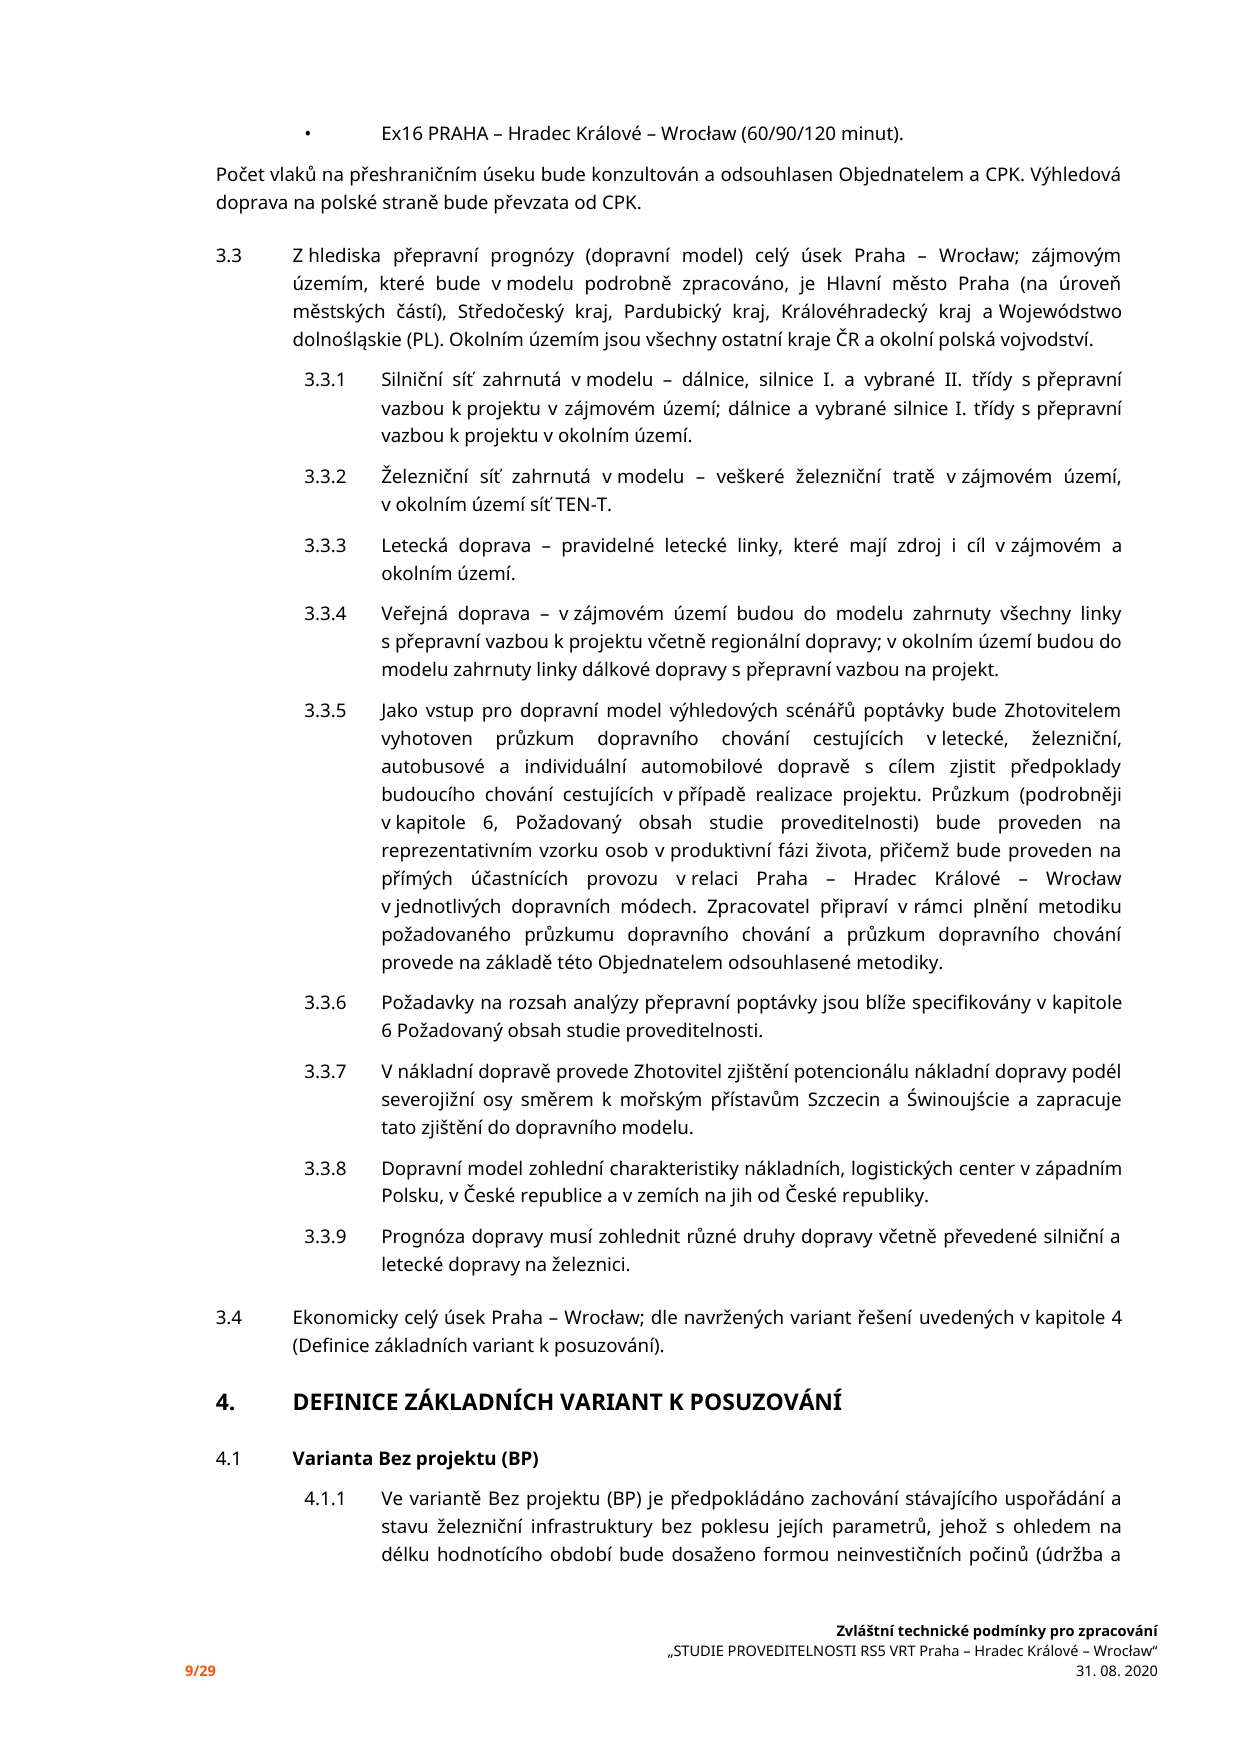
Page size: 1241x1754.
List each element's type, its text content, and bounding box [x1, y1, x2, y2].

list • Ex16 PRAHA – Hradec Králové – Wrocław (60/90/120 minut). [304, 121, 1122, 146]
text Ekonomicky celý úsek Praha – Wrocław; dle navržených variant řešení uvedených v kapitole 4 (Definice základních variant k posuzování). [216, 1304, 1122, 1358]
text Letecká doprava – pravidelné letecké linky, které mají zdroj i cíl v zájmovém a okolním území. [304, 532, 1122, 585]
text Prognóza dopravy musí zohlednit různé druhy dopravy včetně převedené silniční a letecké dopravy na železnici. [304, 1223, 1122, 1277]
text Železniční síť zahrnutá v modelu – veškeré železniční tratě v zájmovém území, v okolním území síť TEN-T. [304, 463, 1122, 517]
text Varianta Bez projektu (BP) [216, 1445, 1122, 1470]
text Silniční síť zahrnutá v modelu – dálnice, silnice I. a vybrané II. třídy s přepravní vazbou k projektu v zájmovém území; dálnice a vybrané silnice I. třídy s přepravní vazbou k projektu v okolním území. [304, 367, 1122, 448]
text Z hlediska přepravní prognózy (dopravní model) celý úsek Praha – Wrocław; zájmovým územím, které bude v modelu podrobně zpracováno, je Hlavní město Praha (na úroveň městských částí), Středočeský kraj, Pardubický kraj, Královéhradecký kraj a Wojewódstwo dolnośląskie (PL). Okolním územím jsou všechny ostatní kraje ČR a okolní polská vojvodství. [216, 242, 1122, 352]
text Veřejná doprava – v zájmovém území budou do modelu zahrnuty všechny linky s přepravní vazbou k projektu včetně regionální dopravy; v okolním území budou do modelu zahrnuty linky dálkové dopravy s přepravní vazbou na projekt. [304, 600, 1122, 682]
text Jako vstup pro dopravní model výhledových scénářů poptávky bude Zhotovitelem vyhotoven průzkum dopravního chování cestujících v letecké, železniční, autobusové a individuální automobilové dopravě s cílem zjistit předpoklady budoucího chování cestujících v případě realizace projektu. Průzkum (podrobněji v kapitole 6, Požadovaný obsah studie proveditelnosti) bude proveden na reprezentativním vzorku osob v produktivní fázi života, přičemž bude proveden na přímých účastnících provozu v relaci Praha – Hradec Králové – Wrocław v jednotlivých dopravních módech. Zpracovatel připraví v rámci plnění metodiku požadovaného průzkumu dopravního chování a průzkum dopravního chování provede na základě této Objednatelem odsouhlasené metodiky. [304, 697, 1122, 975]
list Definice základních variant k posuzování [216, 1385, 1122, 1417]
text V nákladní dopravě provede Zhotovitel zjištění potencionálu nákladní dopravy podél severojižní osy směrem k mořským přístavům Szczecin a Świnoujście a zapracuje tato zjištění do dopravního modelu. [304, 1058, 1122, 1140]
list Počet vlaků na přeshraničním úseku bude konzultován a odsouhlasen Objednatelem a CPK. Výhledová doprava na polské straně bude převzata od CPK. [216, 161, 1122, 215]
text Dopravní model zohlední charakteristiky nákladních, logistických center v západním Polsku, v České republice a v zemích na jih od České republiky. [304, 1155, 1122, 1208]
text Požadavky na rozsah analýzy přepravní poptávky jsou blíže specifikovány v kapitole 6 Požadovaný obsah studie proveditelnosti. [304, 990, 1122, 1043]
